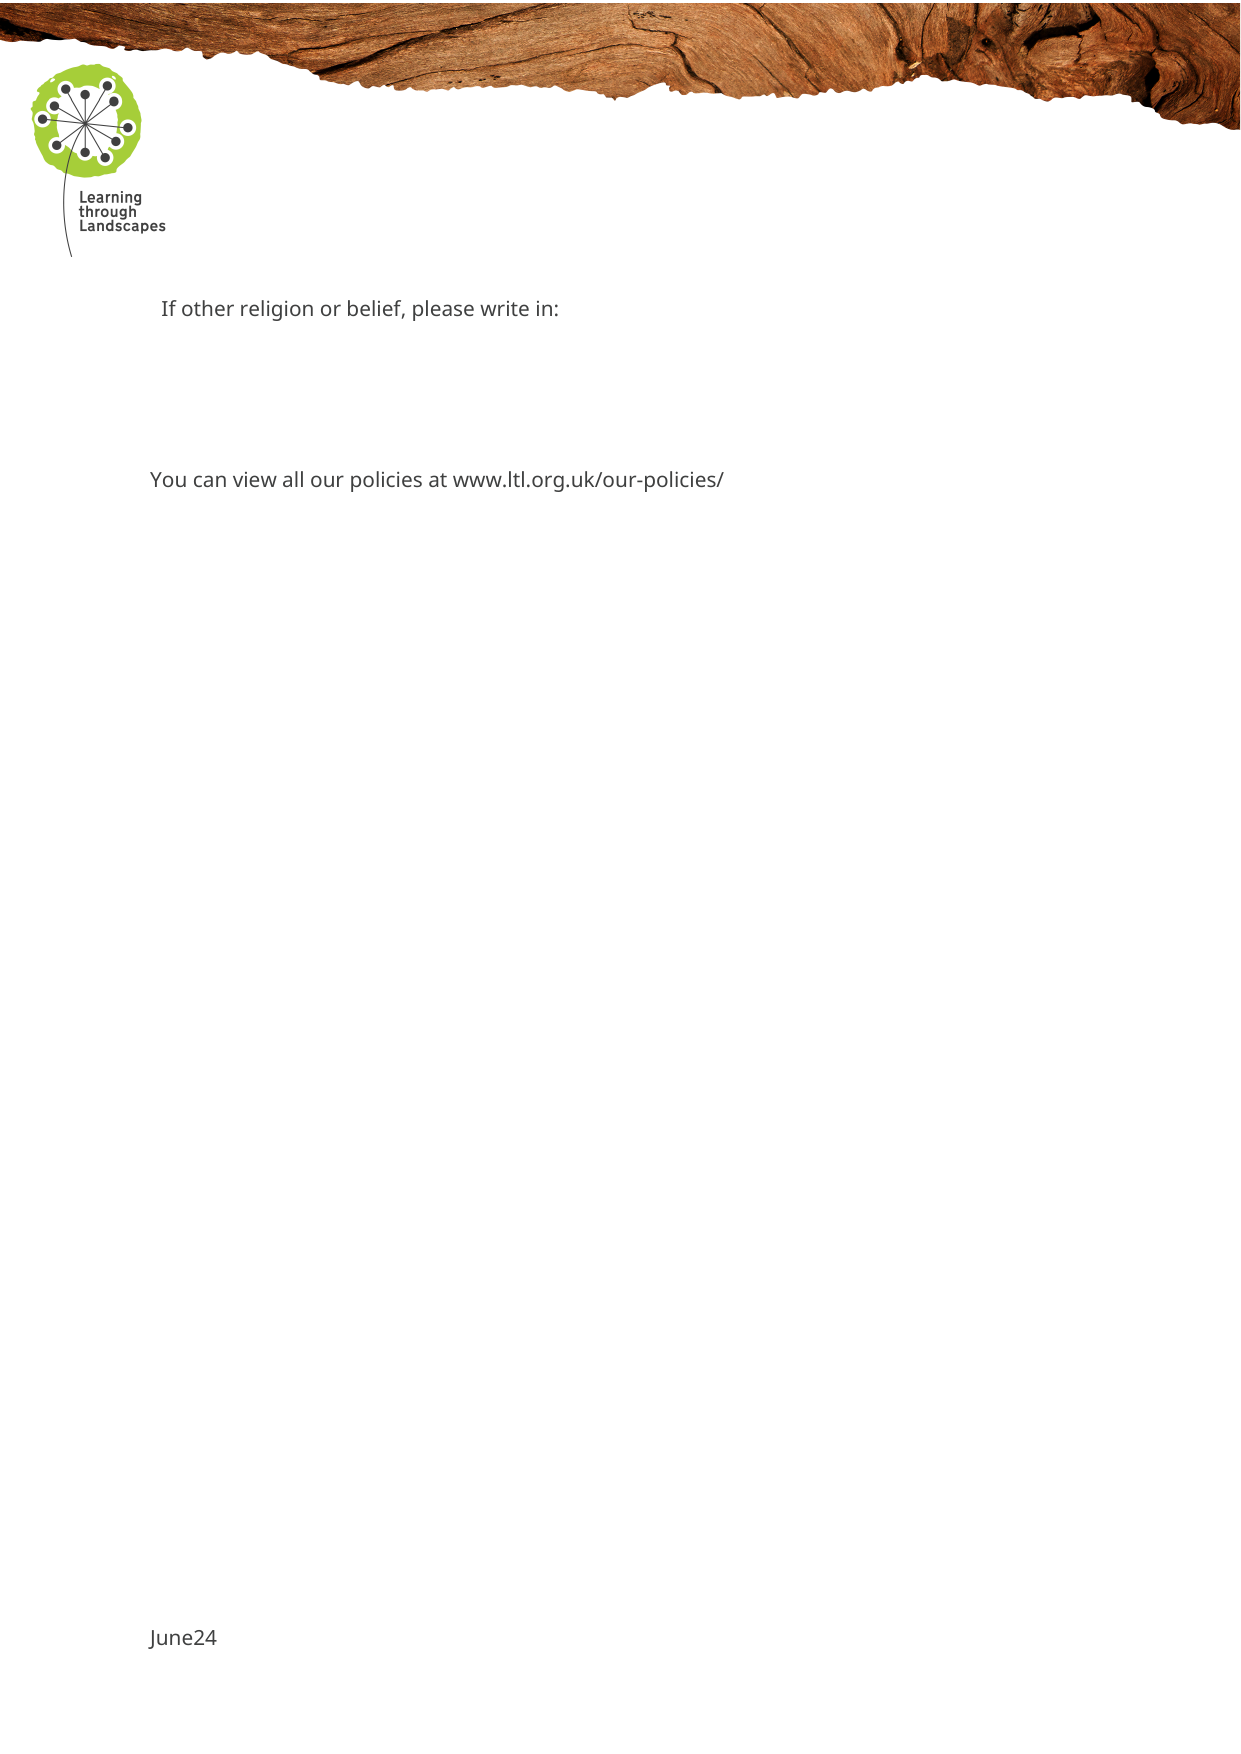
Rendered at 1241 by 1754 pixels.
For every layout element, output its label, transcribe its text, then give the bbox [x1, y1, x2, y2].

table_cell If other religion or belief, please write in: [150, 294, 1088, 351]
text You can view all our policies at www.ltl.org.uk/our-policies/ [150, 465, 1090, 493]
picture [0, 3, 1241, 295]
